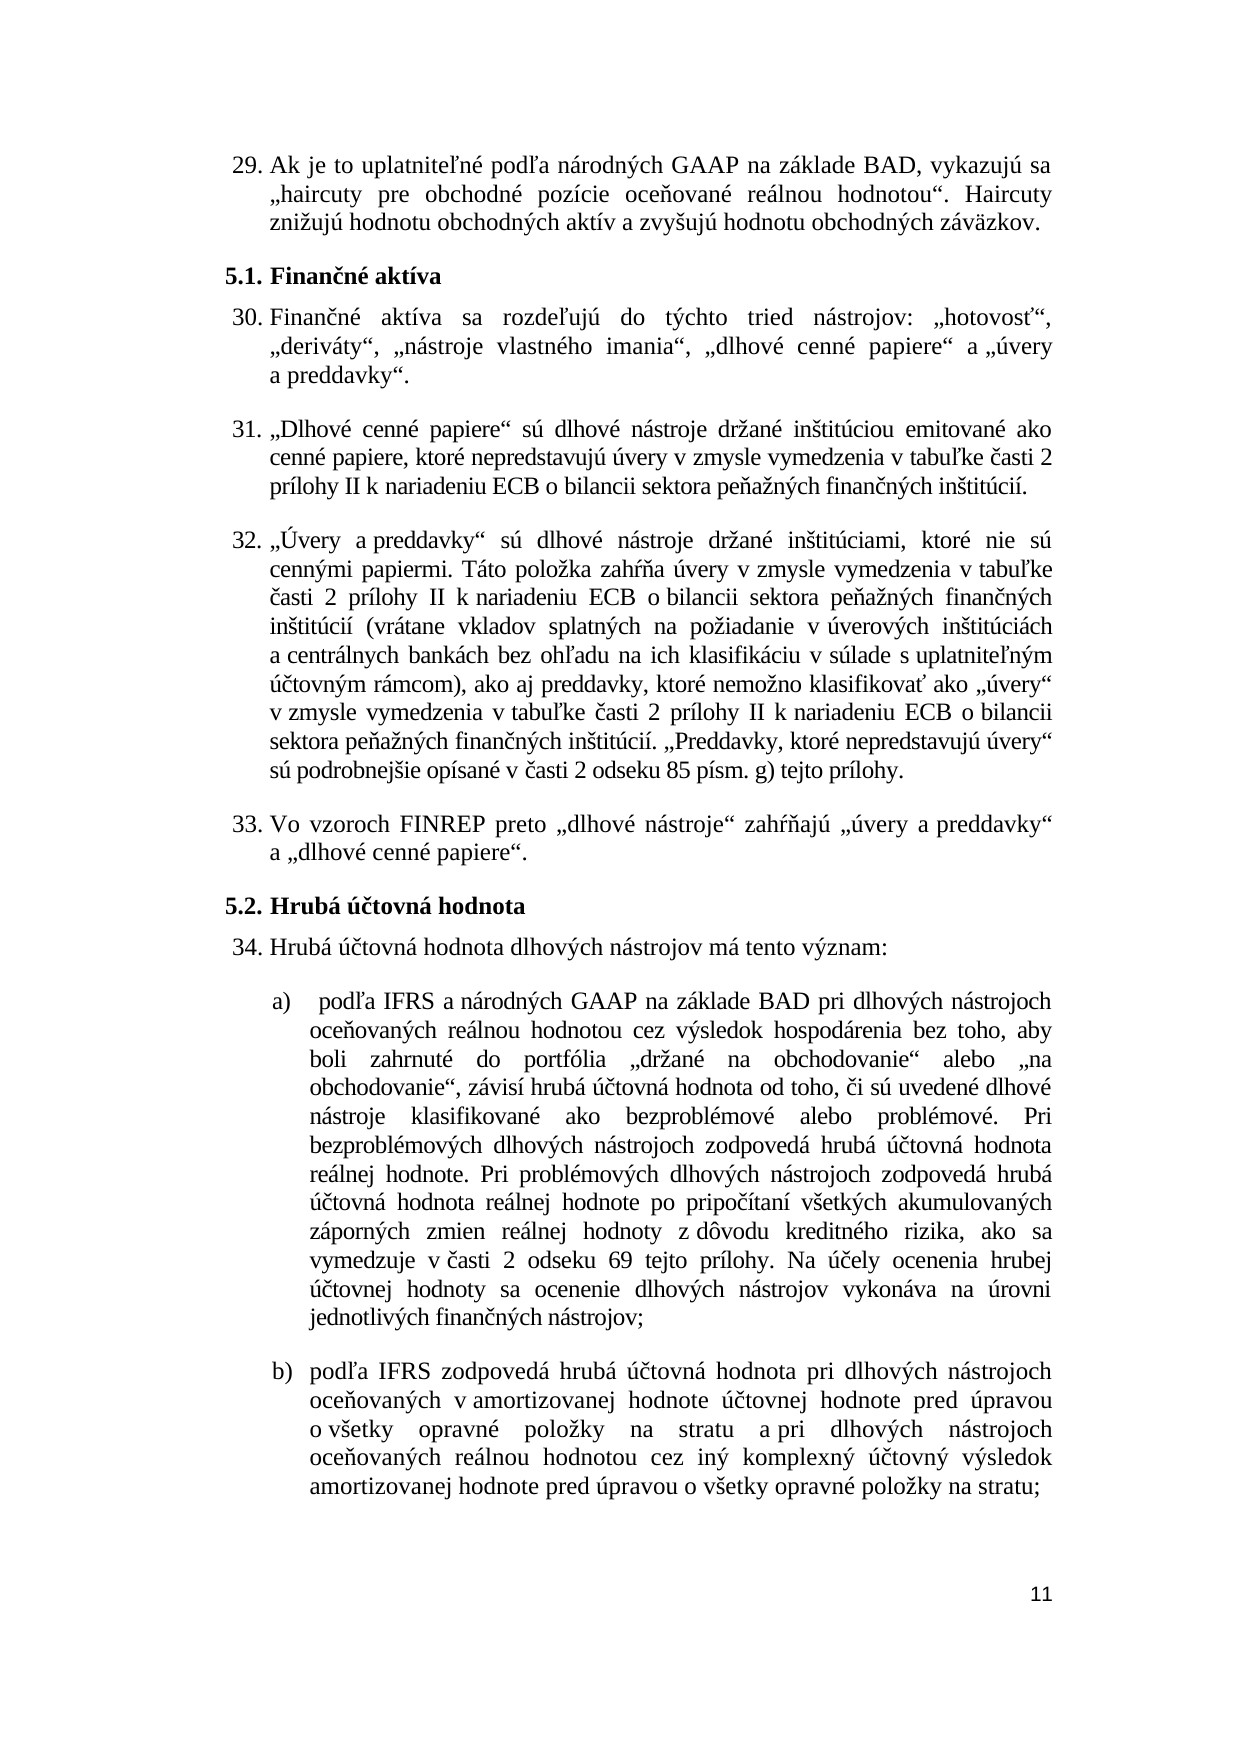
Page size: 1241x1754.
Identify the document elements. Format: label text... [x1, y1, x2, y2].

list 29. Ak je to uplatniteľné podľa národných GAAP na základe BAD, vykazujú sa „haircuty pre obchodné pozície oceňované reálnou hodnotou“. Haircuty znižujú hodnotu obchodných aktív a zvyšujú hodnotu obchodných záväzkov. [232, 150, 1053, 236]
list 33. Vo vzoroch FINREP preto „dlhové nástroje“ zahŕňajú „úvery a preddavky“ a „dlhové cenné papiere“. [232, 809, 1053, 866]
list 34. Hrubá účtovná hodnota dlhových nástrojov má tento význam: [232, 932, 1053, 961]
list 32. „Úvery a preddavky“ sú dlhové nástroje držané inštitúciami, ktoré nie sú cennými papiermi. Táto položka zahŕňa úvery v zmysle vymedzenia v tabuľke časti 2 prílohy II k nariadeniu ECB o bilancii sektora peňažných finančných inštitúcií (vrátane vkladov splatných na požiadanie v úverových inštitúciách a centrálnych bankách bez ohľadu na ich klasifikáciu v súlade s uplatniteľným účtovným rámcom), ako aj preddavky, ktoré nemožno klasifikovať ako „úvery“ v zmysle vymedzenia v tabuľke časti 2 prílohy II k nariadeniu ECB o bilancii sektora peňažných finančných inštitúcií. „Preddavky, ktoré nepredstavujú úvery“ sú podrobnejšie opísané v časti 2 odseku 85 písm. g) tejto prílohy. [232, 525, 1053, 784]
list b) podľa IFRS zodpovedá hrubá účtovná hodnota pri dlhových nástrojoch oceňovaných v amortizovanej hodnote účtovnej hodnote pred úpravou o všetky opravné položky na stratu a pri dlhových nástrojoch oceňovaných reálnou hodnotou cez iný komplexný účtovný výsledok amortizovanej hodnote pred úpravou o všetky opravné položky na stratu; [272, 1356, 1053, 1500]
list 30. Finančné aktíva sa rozdeľujú do týchto tried nástrojov: „hotovosť“, „deriváty“, „nástroje vlastného imania“, „dlhové cenné papiere“ a „úvery a preddavky“. [232, 302, 1053, 389]
subtitle 5.2. Hrubá účtovná hodnota [225, 891, 1053, 920]
subtitle 5.1. Finančné aktíva [225, 261, 1053, 290]
list 31. „Dlhové cenné papiere“ sú dlhové nástroje držané inštitúciou emitované ako cenné papiere, ktoré nepredstavujú úvery v zmysle vymedzenia v tabuľke časti 2 prílohy II k nariadeniu ECB o bilancii sektora peňažných finančných inštitúcií. [232, 414, 1053, 500]
list a) podľa IFRS a národných GAAP na základe BAD pri dlhových nástrojoch oceňovaných reálnou hodnotou cez výsledok hospodárenia bez toho, aby boli zahrnuté do portfólia „držané na obchodovanie“ alebo „na obchodovanie“, závisí hrubá účtovná hodnota od toho, či sú uvedené dlhové nástroje klasifikované ako bezproblémové alebo problémové. Pri bezproblémových dlhových nástrojoch zodpovedá hrubá účtovná hodnota reálnej hodnote. Pri problémových dlhových nástrojoch zodpovedá hrubá účtovná hodnota reálnej hodnote po pripočítaní všetkých akumulovaných záporných zmien reálnej hodnoty z dôvodu kreditného rizika, ako sa vymedzuje v časti 2 odseku 69 tejto prílohy. Na účely ocenenia hrubej účtovnej hodnoty sa ocenenie dlhových nástrojov vykonáva na úrovni jednotlivých finančných nástrojov; [272, 986, 1053, 1331]
